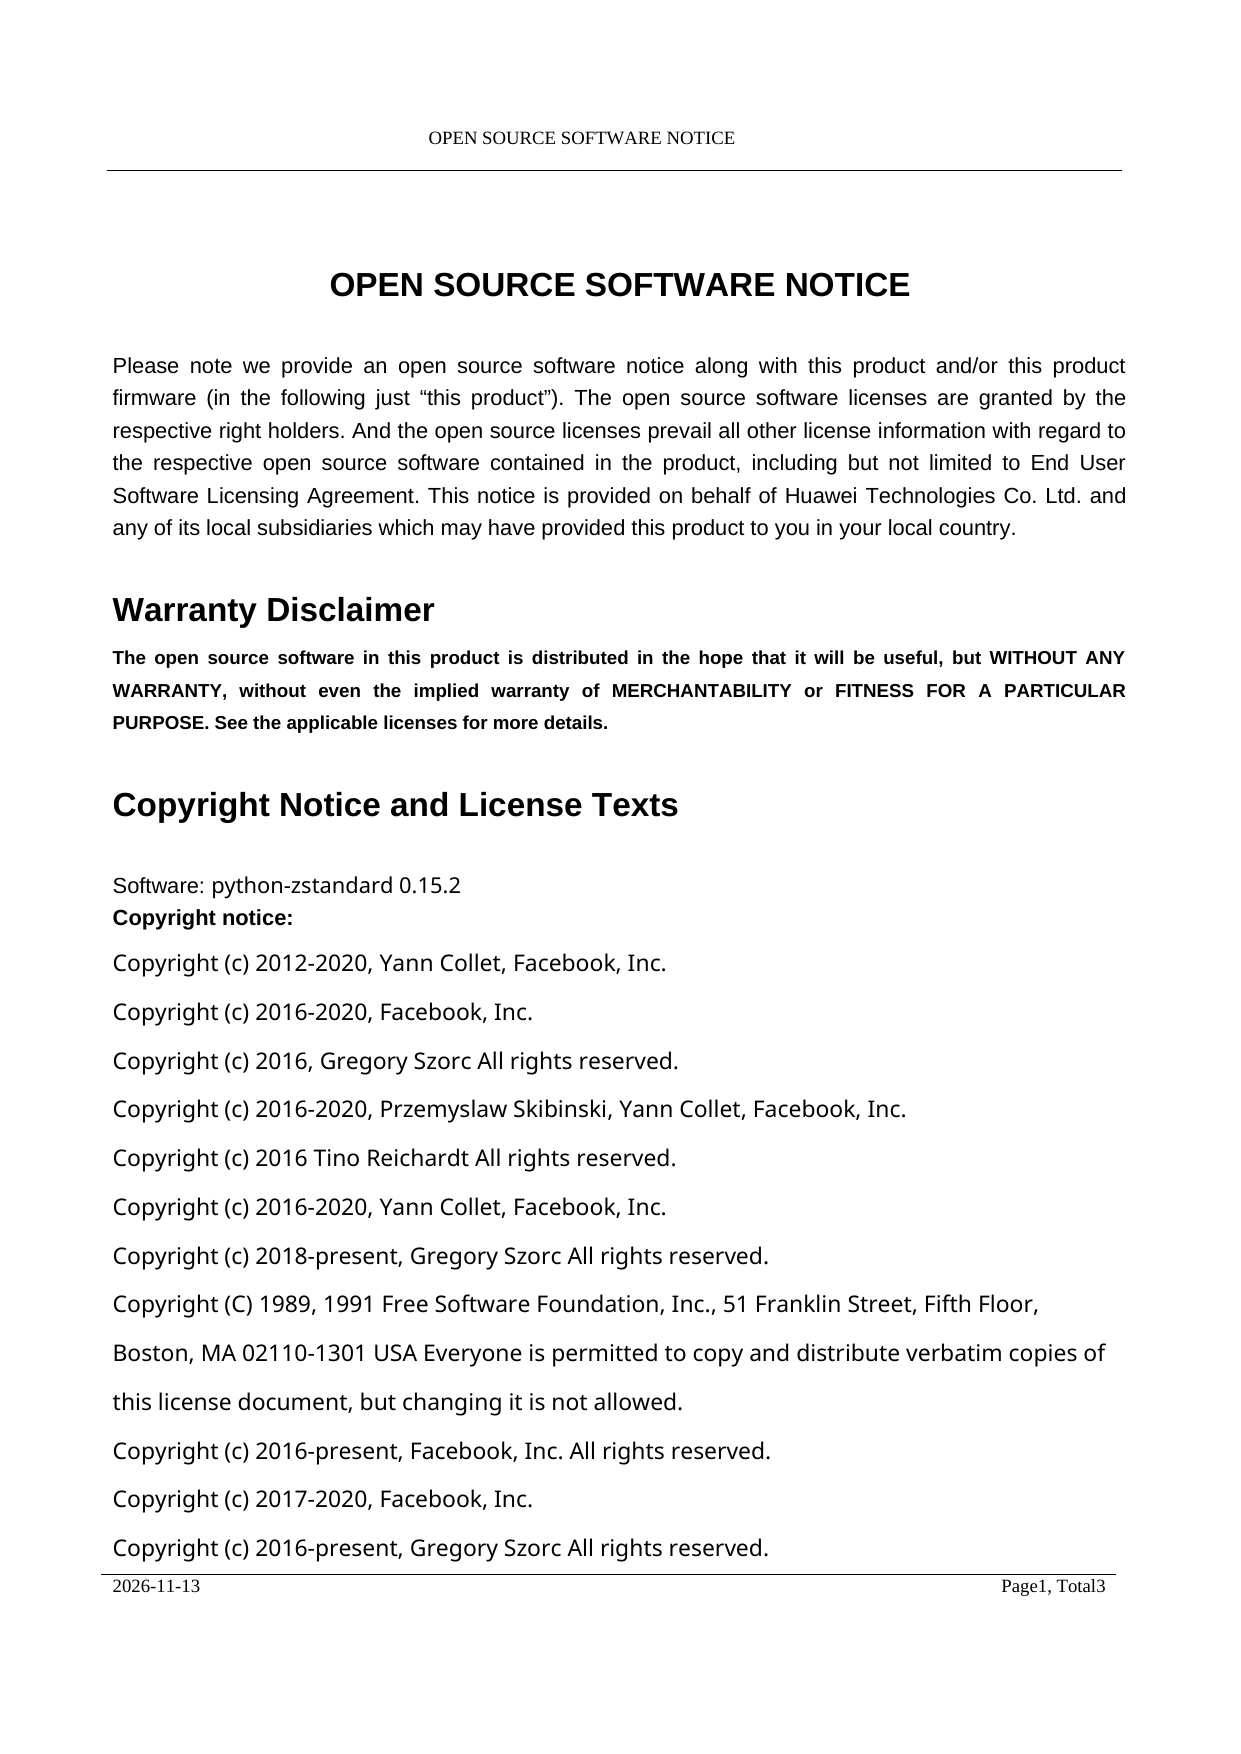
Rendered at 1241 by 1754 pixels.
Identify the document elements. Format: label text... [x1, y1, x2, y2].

text Warranty Disclaimer [112, 576, 1128, 641]
text Copyright Notice and License Texts [112, 771, 1128, 836]
text Software: python-zstandard 0.15.2 [112, 869, 1128, 901]
text Please note we provide an open source software notice along with this product and/or this product firmware (in the following just “this product”). The open source software licenses are granted by the respective right holders. And the open source licenses prevail all other license information with regard to the respective open source software contained in the product, including but not limited to End User Software Licensing Agreement. This notice is provided on behalf of Huawei Technologies Co. Ltd. and any of its local subsidiaries which may have provided this product to you in your local country. [112, 349, 1128, 544]
text Copyright notice: [112, 901, 1128, 934]
text OPEN SOURCE SOFTWARE NOTICE [112, 251, 1128, 316]
text The open source software in this product is distributed in the hope that it will be useful, but WITHOUT ANY WARRANTY, without even the implied warranty of MERCHANTABILITY or FITNESS FOR A PARTICULAR PURPOSE. See the applicable licenses for more details. [112, 641, 1128, 739]
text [112, 947, 1128, 1564]
